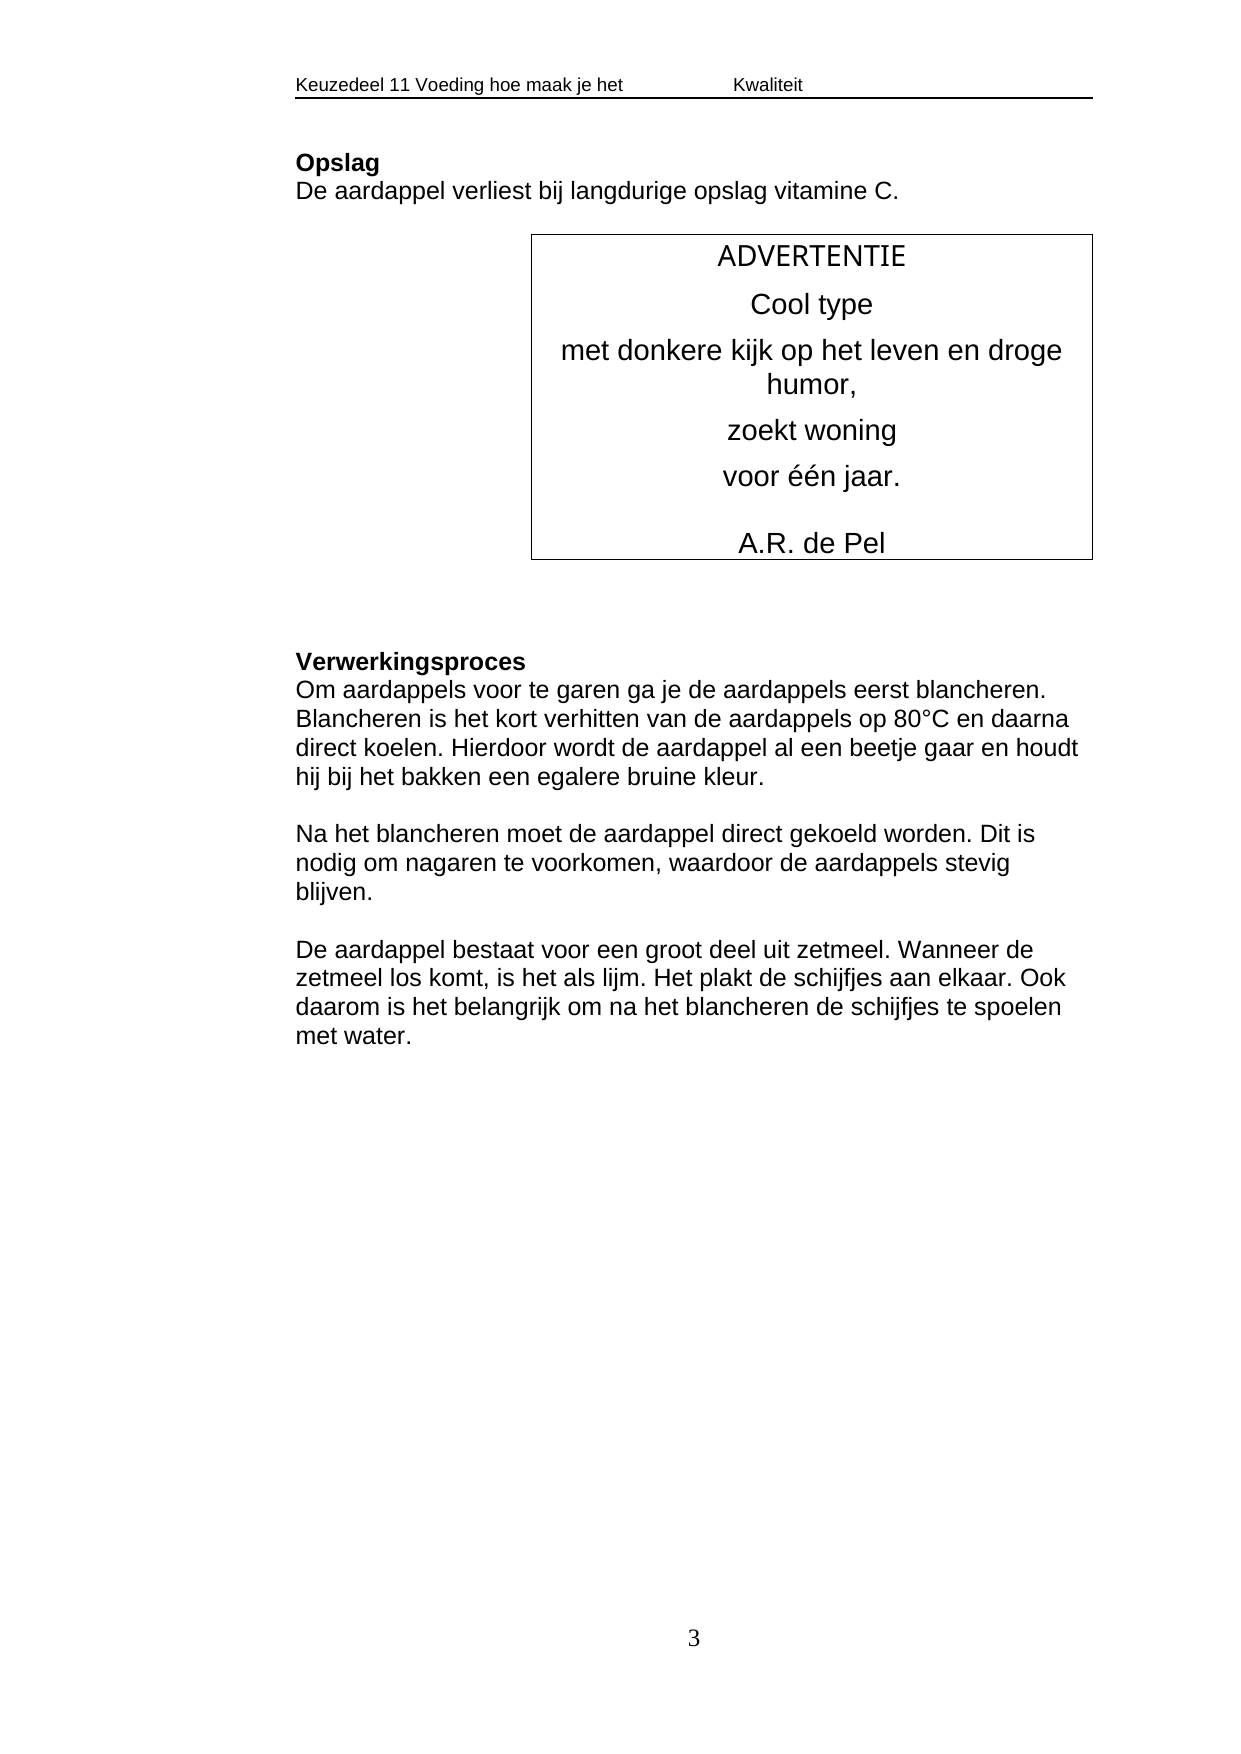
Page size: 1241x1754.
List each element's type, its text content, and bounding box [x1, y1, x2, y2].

text Opslag [295, 148, 1093, 176]
text Na het blancheren moet de aardappel direct gekoeld worden. Dit is nodig om nagaren te voorkomen, waardoor de aardappels stevig blijven. [295, 819, 1093, 905]
text Om aardappels voor te garen ga je de aardappels eerst blancheren. Blancheren is het kort verhitten van de aardappels op en daarna direct koelen. Hierdoor wordt de aardappel al een beetje gaar en houdt hij bij het bakken een egalere bruine kleur. [295, 675, 1093, 790]
text Verwerkingsproces [295, 647, 1093, 675]
text De aardappel verliest bij langdurige opslag vitamine C. [295, 176, 1093, 234]
table_header ADVERTENTIE Cool type met donkere kijk op het leven en droge humor, zoekt woning voor één jaar. A.R. de Pel [532, 235, 1092, 559]
text De aardappel bestaat voor een groot deel uit zetmeel. Wanneer de zetmeel los komt, is het als lijm. Het plakt de schijfjes aan elkaar. Ook daarom is het belangrijk om na het blancheren de schijfjes te spoelen met water. [295, 934, 1093, 1049]
